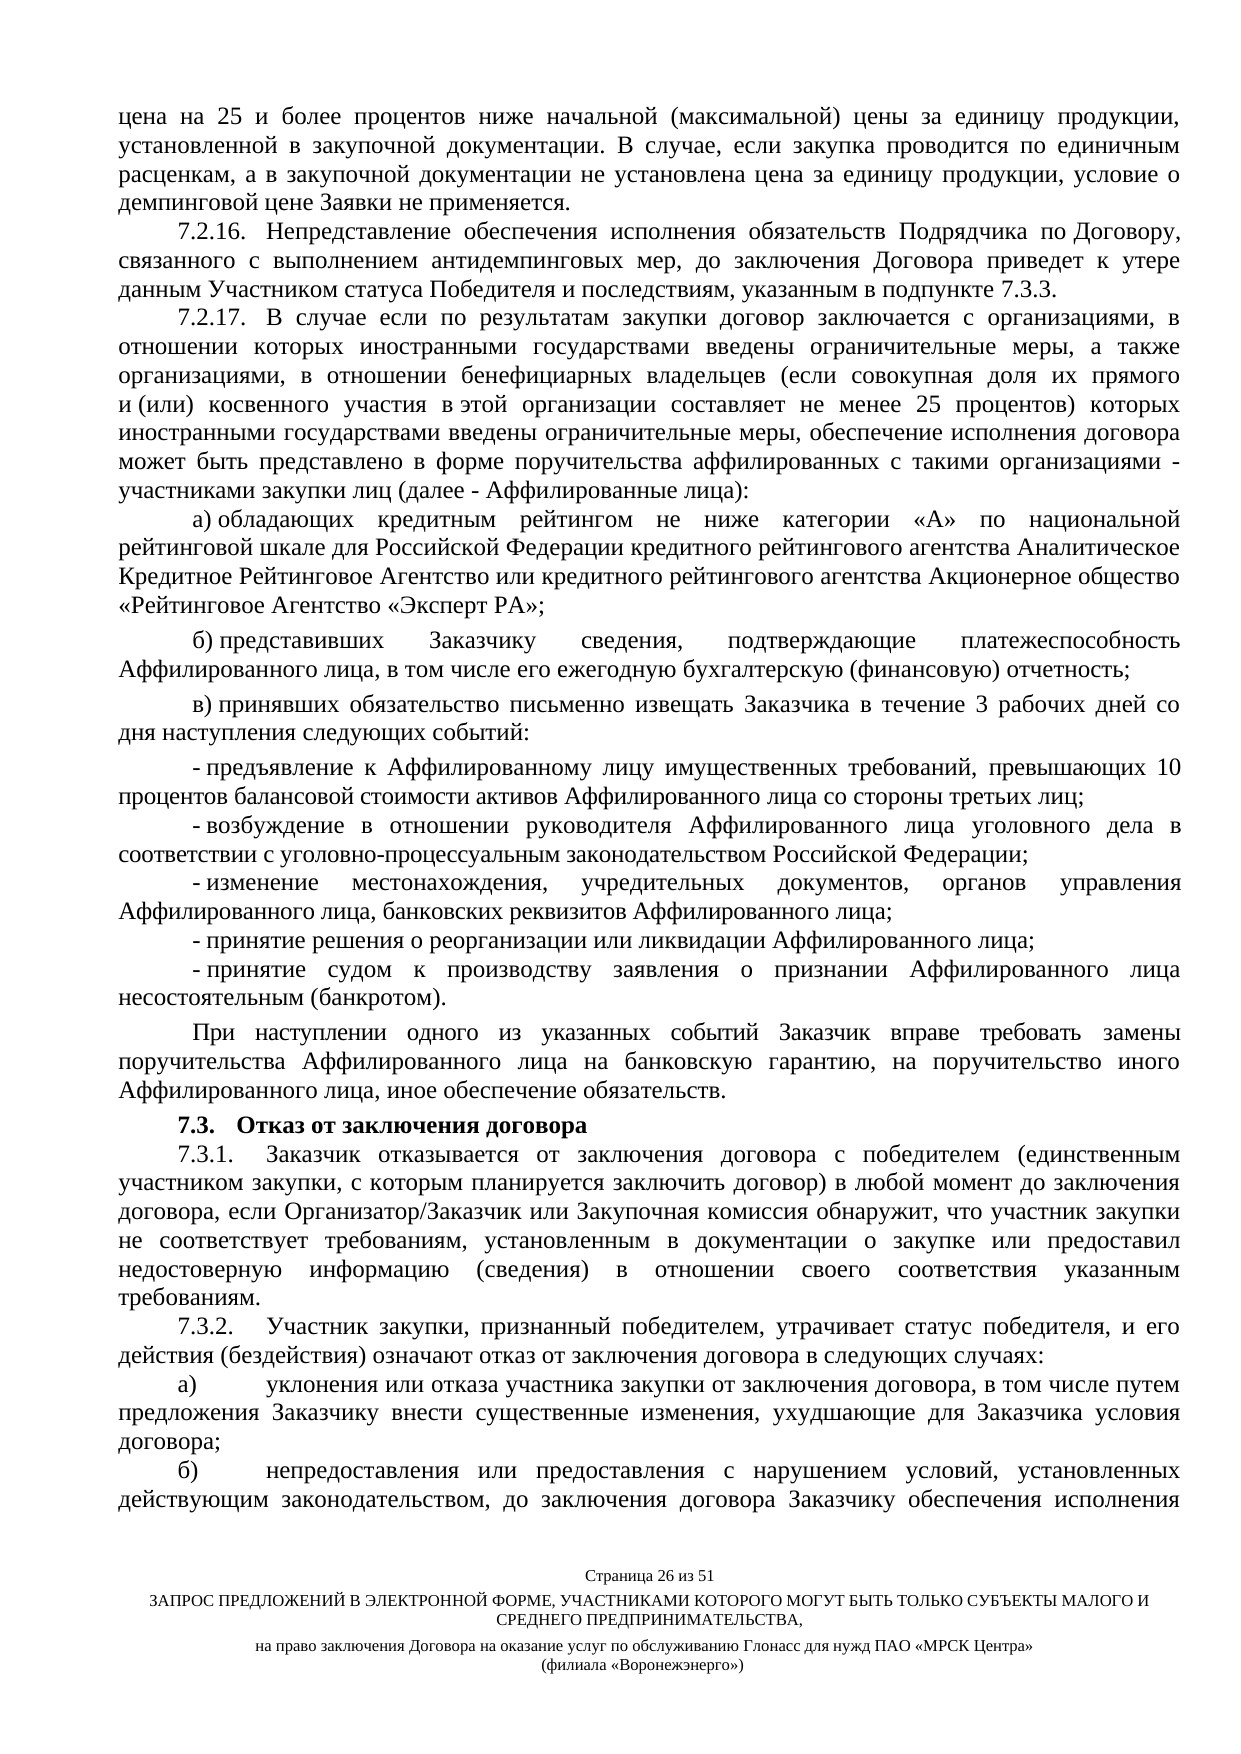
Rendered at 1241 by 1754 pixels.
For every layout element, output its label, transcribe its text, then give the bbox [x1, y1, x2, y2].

subtitle Отказ от заключения договора [118, 1110, 1181, 1139]
list предъявление к Аффилированному лицу имущественных требований, превышающих 10 процентов балансовой стоимости активов Аффилированного лица со стороны третьих лиц; [118, 752, 1181, 810]
list принятие решения о реорганизации или ликвидации Аффилированного лица; [118, 925, 1181, 954]
list изменение местонахождения, учредительных документов, органов управления Аффилированного лица, банковских реквизитов Аффилированного лица; [118, 867, 1181, 925]
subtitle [118, 101, 1181, 216]
list Участник закупки, признанный победителем, утрачивает статус победителя, и его действия (бездействия) означают отказ от заключения договора в следующих случаях: [118, 1311, 1181, 1369]
subtitle В случае если по результатам закупки договор заключается с организациями, в отношении которых иностранными государствами введены ограничительные меры, а также организациями, в отношении бенефициарных владельцев (если совокупная доля их прямого и (или) косвенного участия в этой организации составляет не менее 25 процентов) которых иностранными государствами введены ограничительные меры, обеспечение исполнения договора может быть представлено в форме поручительства аффилированных с такими организациями - участниками закупки лиц (далее - Аффилированные лица): [118, 302, 1181, 504]
list возбуждение в отношении руководителя Аффилированного лица уголовного дела в соответствии с уголовно-процессуальным законодательством Российской Федерации; [118, 810, 1181, 867]
text - принятие судом к производству заявления о признании Аффилированного лица несостоятельным (банкротом). [118, 954, 1181, 1011]
text а) обладающих кредитным рейтингом не ниже категории «А» по национальной рейтинговой шкале для Российской Федерации кредитного рейтингового агентства Аналитическое Кредитное Рейтинговое Агентство или кредитного рейтингового агентства Акционерное общество «Рейтинговое Агентство «Эксперт РА»; [118, 504, 1181, 619]
text в) принявших обязательство письменно извещать Заказчика в течение 3 рабочих дней со дня наступления следующих событий: [118, 689, 1181, 746]
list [118, 1455, 1181, 1512]
text При наступлении одного из указанных событий Заказчик вправе требовать замены поручительства Аффилированного лица на банковскую гарантию, на поручительство иного Аффилированного лица, иное обеспечение обязательств. [118, 1017, 1181, 1104]
text б) представивших Заказчику сведения, подтверждающие платежеспособность Аффилированного лица, в том числе его ежегодную бухгалтерскую (финансовую) отчетность; [118, 625, 1181, 682]
list уклонения или отказа участника закупки от заключения договора, в том числе путем предложения Заказчику внести существенные изменения, ухудшающие для Заказчика условия договора; [118, 1369, 1181, 1455]
list Заказчик отказывается от заключения договора с победителем (единственным участником закупки, с которым планируется заключить договор) в любой момент до заключения договора, если Организатор/Заказчик или Закупочная комиссия обнаружит, что участник закупки не соответствует требованиям, установленным в документации о закупке или предоставил недостоверную информацию (сведения) в отношении своего соответствия указанным требованиям. [118, 1139, 1181, 1311]
subtitle Непредставление обеспечения исполнения обязательств Подрядчика по Договору, связанного с выполнением антидемпинговых мер, до заключения Договора приведет к утере данным Участником статуса Победителя и последствиям, указанным в подпункте 7.3.3. [118, 216, 1181, 302]
